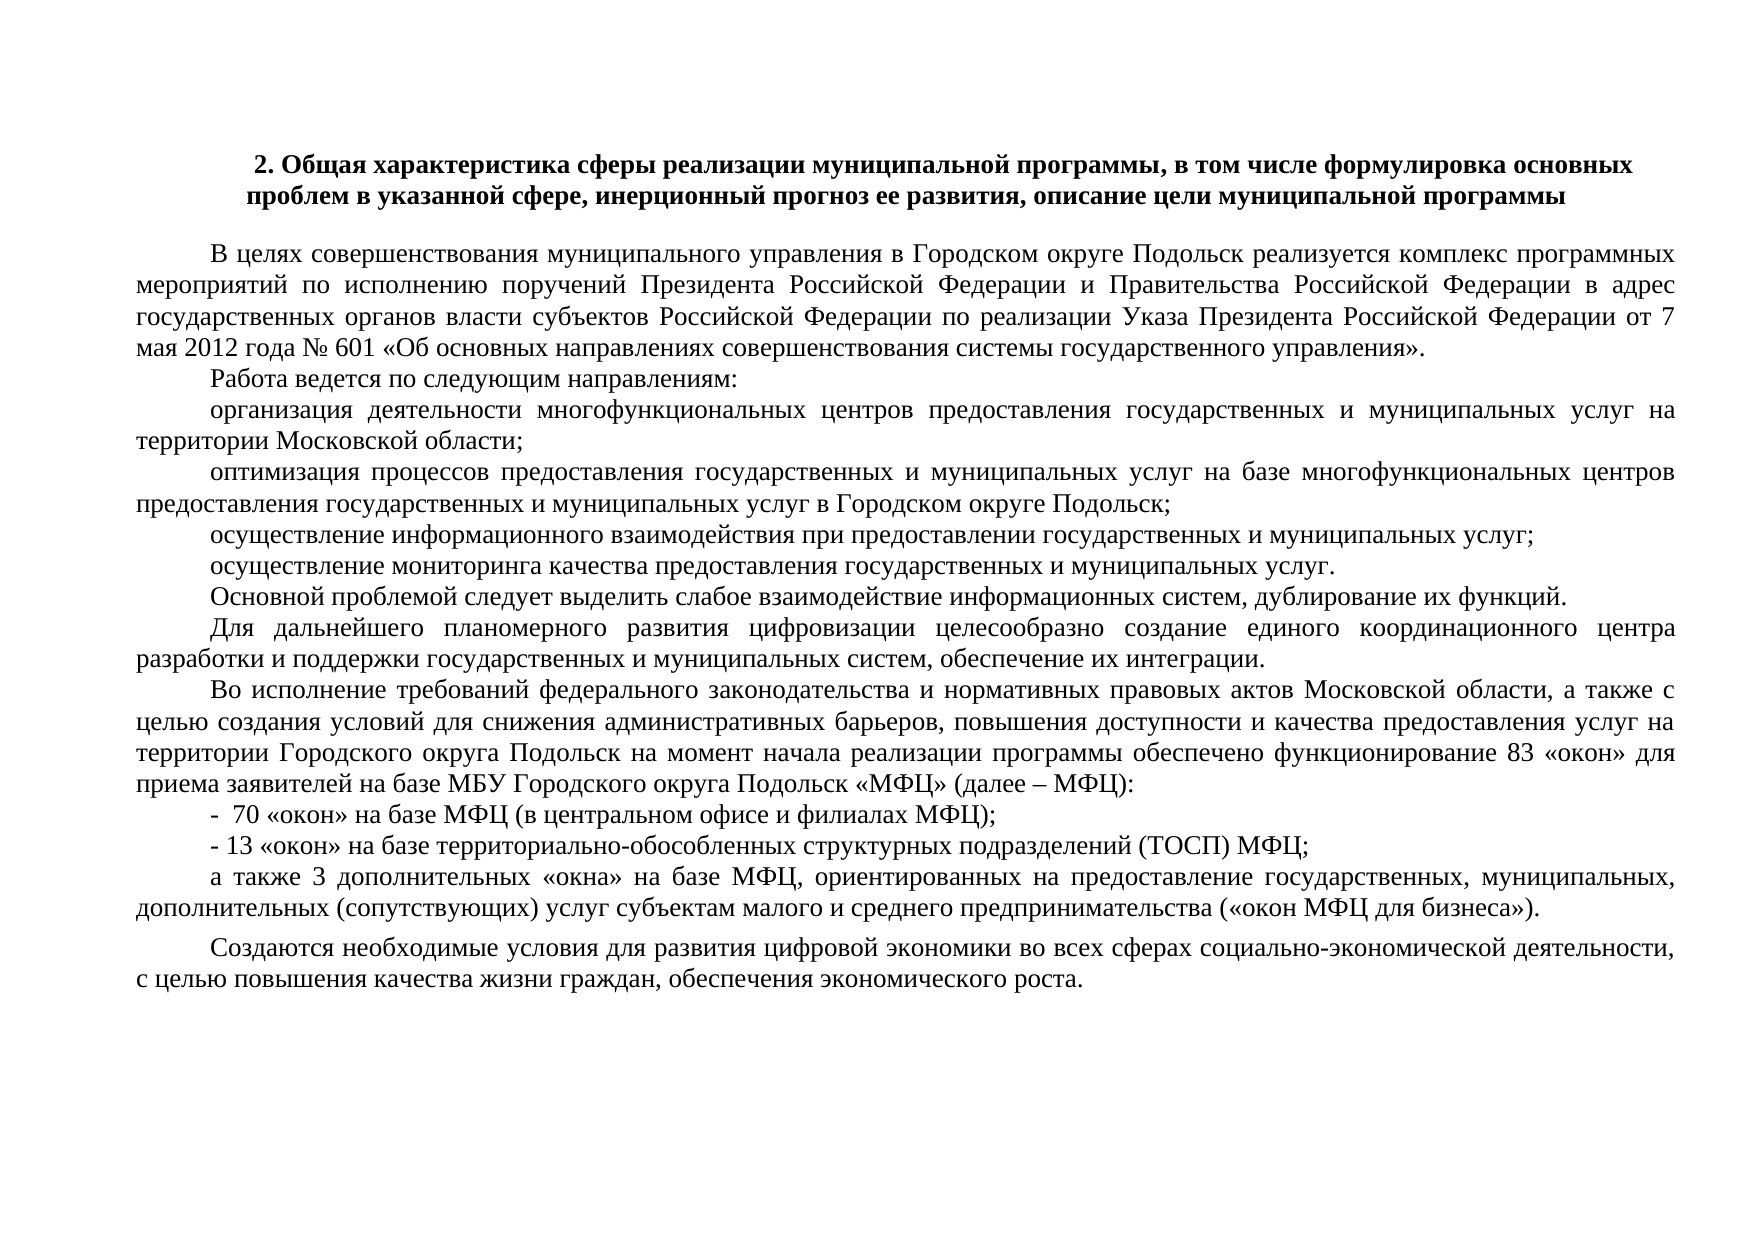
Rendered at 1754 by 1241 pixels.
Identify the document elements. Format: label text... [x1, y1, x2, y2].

text В целях совершенствования муниципального управления в Городском округе Подольск реализуется комплекс программных мероприятий по исполнению поручений Президента Российской Федерации и Правительства Российской Федерации в адрес государственных органов власти субъектов Российской Федерации по реализации Указа Президента Российской Федерации от 7 мая 2012 года № 601 «Об основных направлениях совершенствования системы государственного управления». [136, 237, 1677, 362]
text осуществление информационного взаимодействия при предоставлении государственных и муниципальных услуг; [136, 518, 1677, 549]
text - 13 «окон» на базе территориально-обособленных структурных подразделений (ТОСП) МФЦ; [136, 829, 1677, 860]
text Для дальнейшего планомерного развития цифровизации целесообразно создание единого координационного центра разработки и поддержки государственных и муниципальных систем, обеспечение их интеграции. [136, 611, 1677, 673]
text оптимизация процессов предоставления государственных и муниципальных услуг на базе многофункциональных центров предоставления государственных и муниципальных услуг в Городском округе Подольск; [136, 456, 1677, 518]
text Работа ведется по следующим направлениям: [136, 362, 1677, 393]
text Основной проблемой следует выделить слабое взаимодействие информационных систем, дублирование их функций. [136, 580, 1677, 611]
text а также 3 дополнительных «окна» на базе МФЦ, ориентированных на предоставление государственных, муниципальных, дополнительных (сопутствующих) услуг субъектам малого и среднего предпринимательства («окон МФЦ для бизнеса»). [136, 860, 1677, 923]
text организация деятельности многофункциональных центров предоставления государственных и муниципальных услуг на территории Московской области; [136, 393, 1677, 456]
text - 70 «окон» на базе МФЦ (в центральном офисе и филиалах МФЦ); [136, 798, 1677, 829]
text осуществление мониторинга качества предоставления государственных и муниципальных услуг. [136, 549, 1677, 580]
text Во исполнение требований федерального законодательства и нормативных правовых актов Московской области, а также с целью создания условий для снижения административных барьеров, повышения доступности и качества предоставления услуг на территории Городского округа Подольск на момент начала реализации программы обеспечено функционирование 83 «окон» для приема заявителей на базе МБУ Городского округа Подольск «МФЦ» (далее – МФЦ): [136, 673, 1677, 798]
text Создаются необходимые условия для развития цифровой экономики во всех сферах социально-экономической деятельности, с целью повышения качества жизни граждан, обеспечения экономического роста. [136, 931, 1677, 993]
text 2. Общая характеристика сферы реализации муниципальной программы, в том числе формулировка основных проблем в указанной сфере, инерционный прогноз ее развития, описание цели муниципальной программы [136, 148, 1677, 210]
